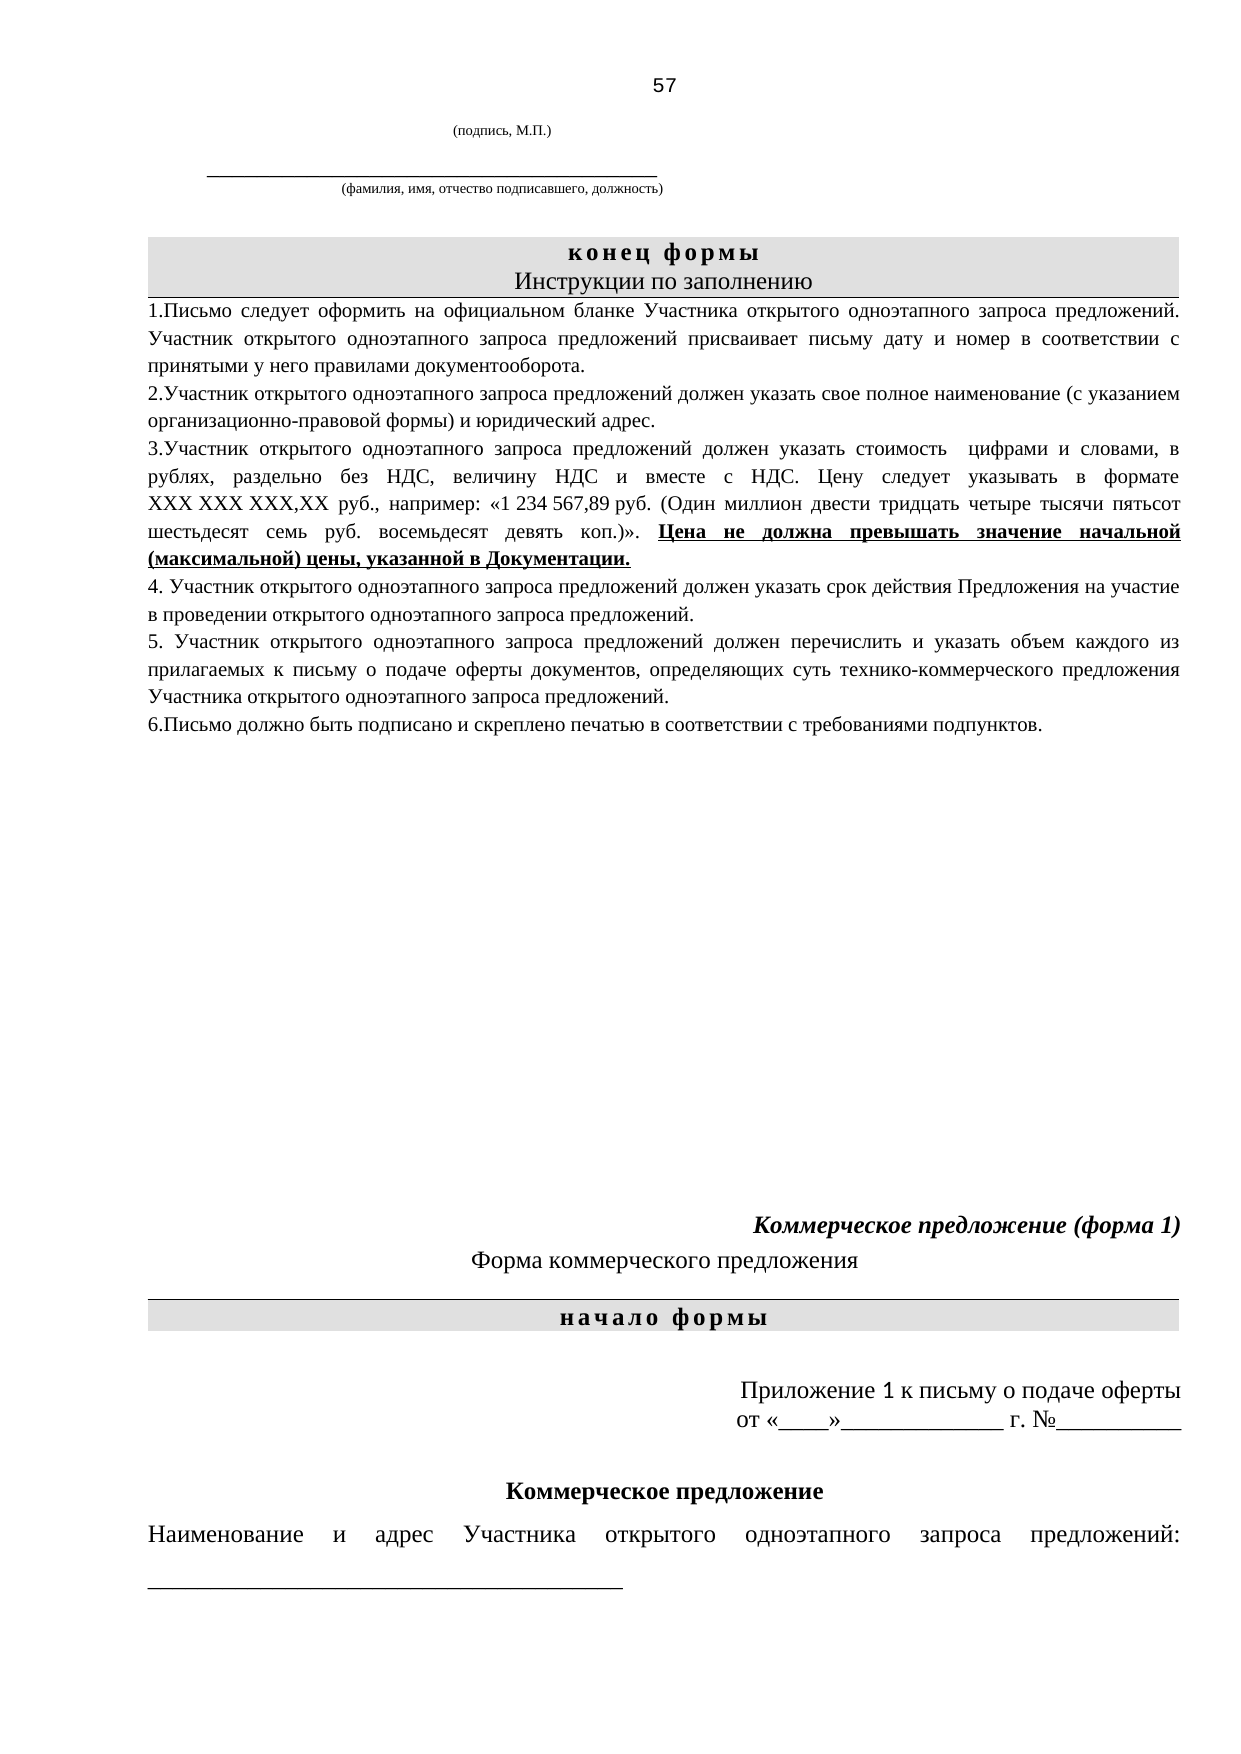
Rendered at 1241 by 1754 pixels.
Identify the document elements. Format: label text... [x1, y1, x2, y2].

text ____________________________________ [148, 151, 1181, 180]
text (подпись, М.П.) [148, 122, 797, 151]
text Форма коммерческого предложения [148, 1245, 1181, 1274]
text начало формы [148, 1300, 1179, 1331]
text Наименование и адрес Участника открытого одноэтапного запроса предложений: ______________________________________ [148, 1519, 1181, 1591]
text 1.Письмо следует оформить на официальном бланке Участника открытого одноэтапного запроса предложений. Участник открытого одноэтапного запроса предложений присваивает письму дату и номер в соответствии с принятыми у него правилами документооборота. [148, 298, 1181, 377]
text (фамилия, имя, отчество подписавшего, должность) [148, 180, 797, 208]
text 5. Участник открытого одноэтапного запроса предложений должен перечислить и указать объем каждого из прилагаемых к письму о подаче оферты документов, определяющих суть технико-коммерческого предложения Участника открытого одноэтапного запроса предложений. [148, 629, 1181, 708]
subtitle Коммерческое предложение (форма 1) [148, 1210, 1181, 1239]
text Коммерческое предложение [148, 1476, 1181, 1505]
text 4. Участник открытого одноэтапного запроса предложений должен указать срок действия Предложения на участие в проведении открытого одноэтапного запроса предложений. [148, 574, 1181, 626]
text 2.Участник открытого одноэтапного запроса предложений должен указать свое полное наименование (с указанием организационно-правовой формы) и юридический адрес. [148, 381, 1181, 432]
text Приложение 1 к письму о подаче оферты от «____»_____________ г. №__________ [148, 1374, 1181, 1433]
text 6.Письмо должно быть подписано и скреплено печатью в соответствии с требованиями подпунктов. [148, 712, 1181, 736]
text конец формы [148, 237, 1179, 266]
text 3.Участник открытого одноэтапного запроса предложений должен указать стоимость цифрами и словами, в рублях, раздельно без НДС, величину НДС и вместе с НДС. Цену следует указывать в формате ХХХ ХХХ ХХХ,ХХ руб., например: «1 234 567,89 руб. (Один миллион двести тридцать четыре тысячи пятьсот шестьдесят семь руб. восемьдесят девять коп.)». Цена не должна превышать значение начальной (максимальной) цены, указанной в Документации. [148, 436, 1181, 570]
text Инструкции по заполнению [148, 266, 1179, 297]
